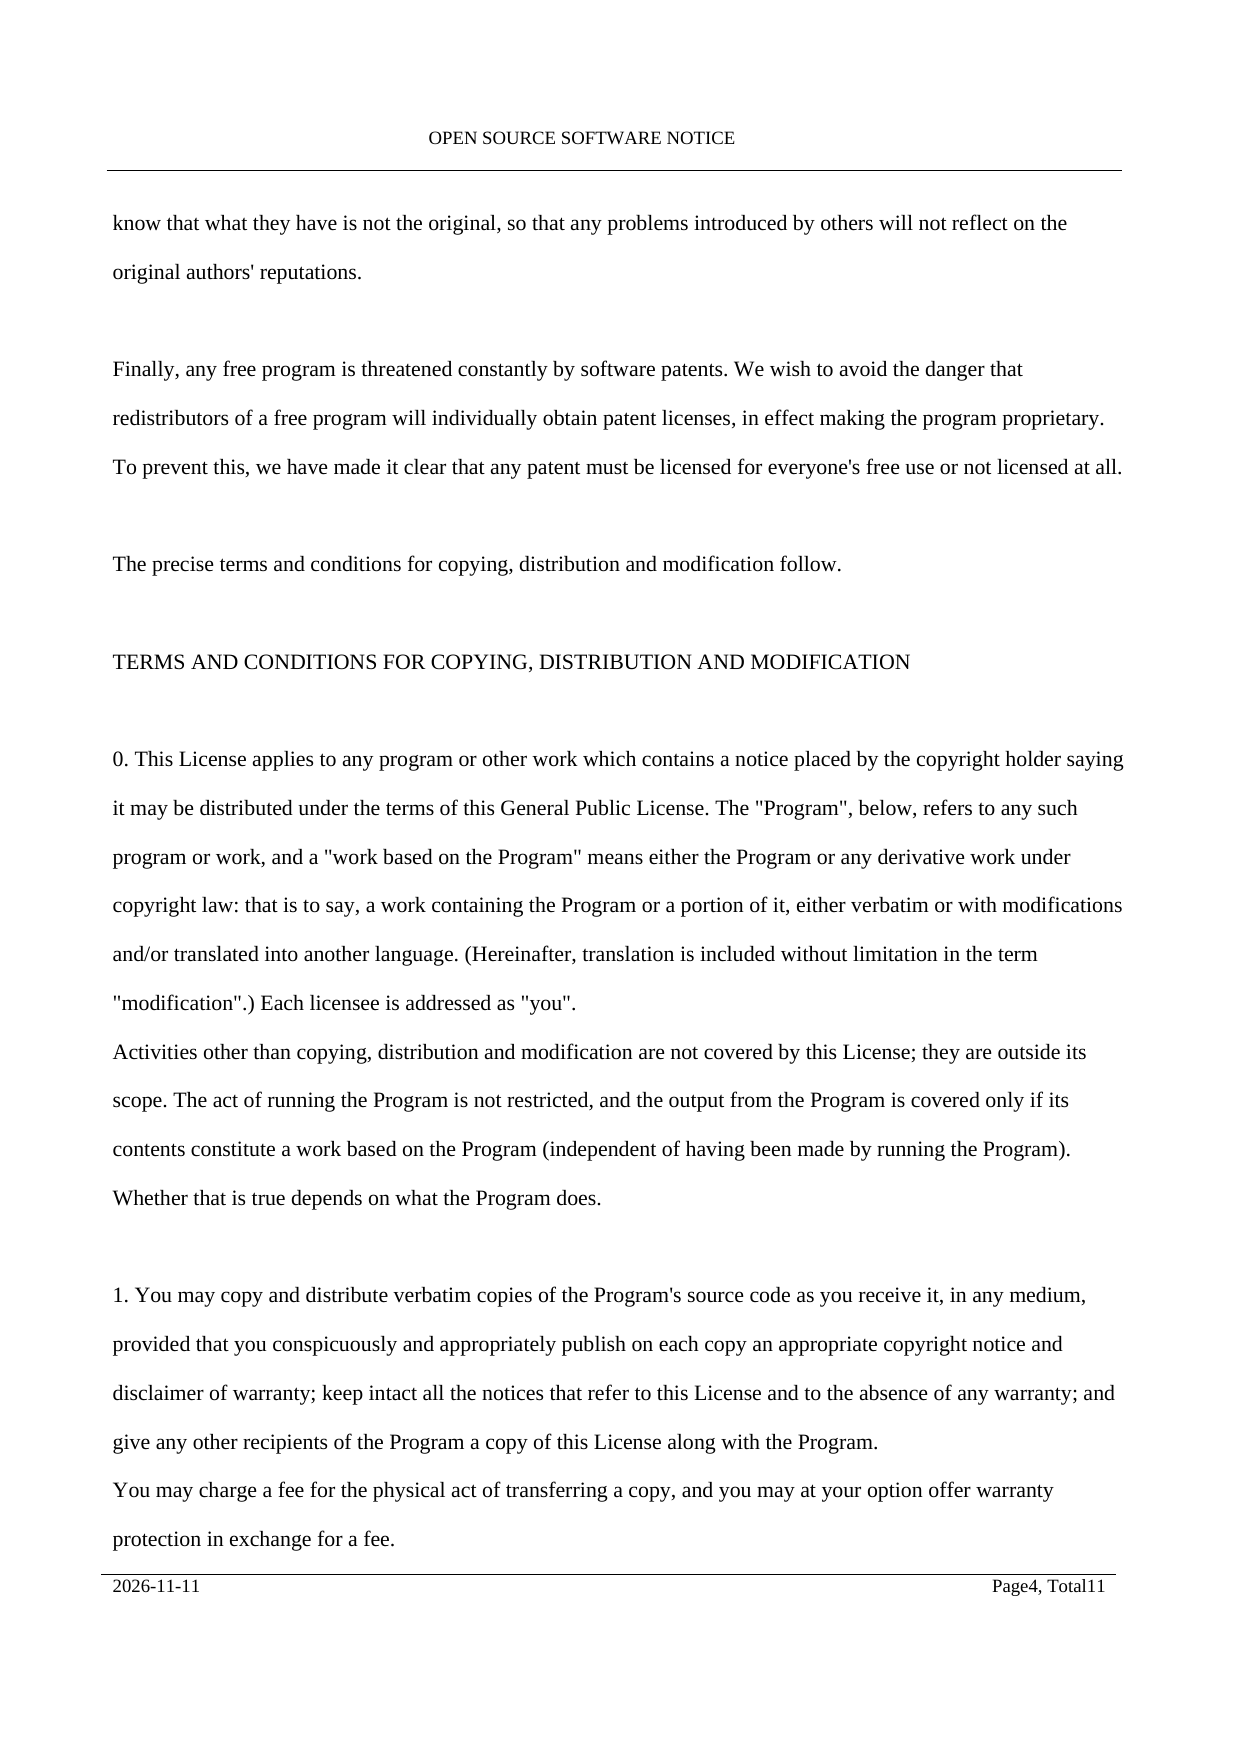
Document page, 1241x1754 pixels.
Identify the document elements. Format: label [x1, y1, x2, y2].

text [112, 206, 1128, 1555]
